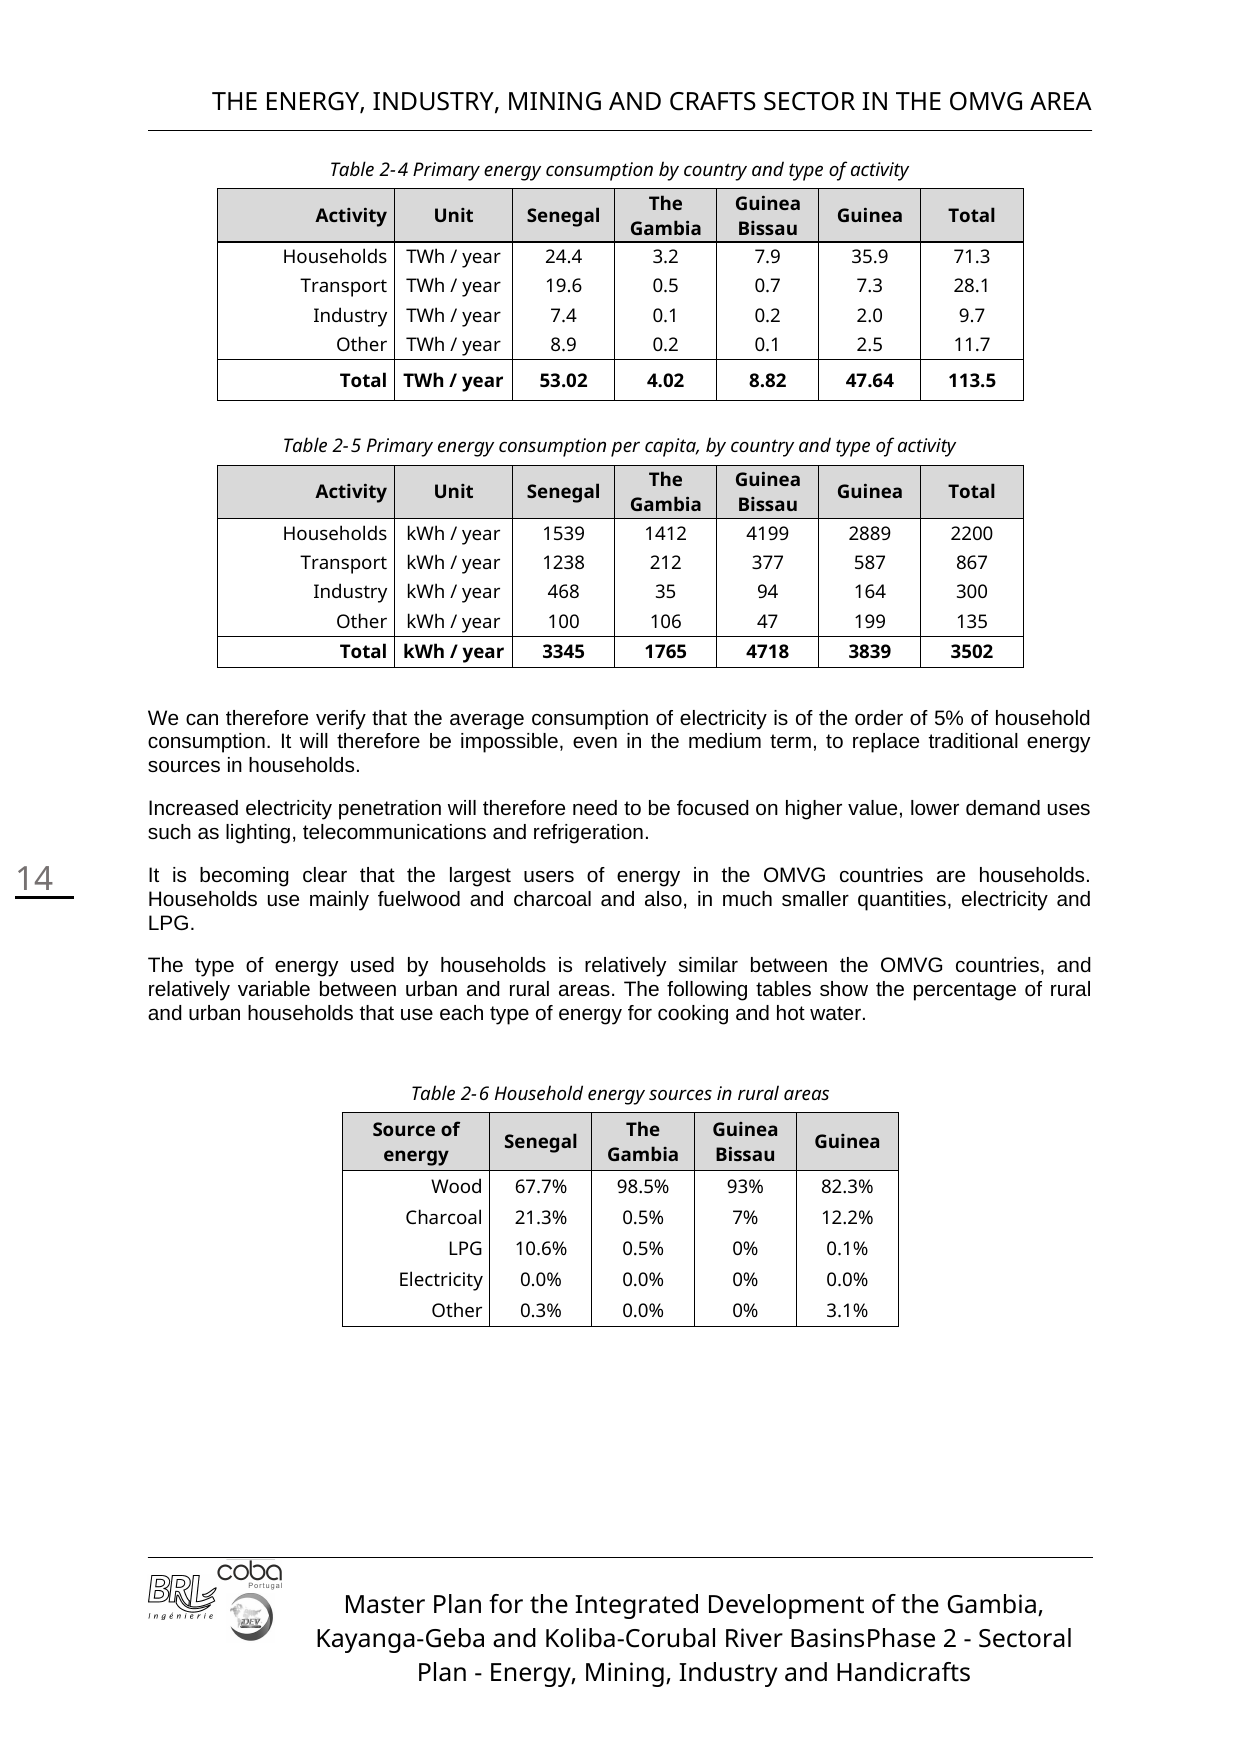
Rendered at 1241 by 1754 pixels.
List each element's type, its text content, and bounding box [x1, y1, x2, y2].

table_header Activity [218, 189, 394, 241]
table_header Activity [218, 466, 394, 518]
table_cell 11.7 [921, 330, 1023, 359]
table_cell Total [218, 360, 394, 400]
table_cell 0.2 [615, 330, 716, 359]
table_cell 0% [695, 1295, 796, 1326]
table_cell 0.1 [615, 300, 716, 330]
table_cell kWh / year [395, 519, 512, 547]
table_cell kWh / year [395, 606, 512, 636]
table_cell LPG [343, 1233, 489, 1264]
table_header The Gambia [615, 189, 716, 241]
table_cell Other [343, 1295, 489, 1326]
table_cell 0.0% [592, 1264, 694, 1295]
table_cell 587 [819, 547, 920, 577]
table_header The Gambia [592, 1113, 694, 1170]
table_cell Charcoal [343, 1201, 489, 1232]
table_cell 300 [921, 577, 1023, 606]
table_cell 0% [695, 1264, 796, 1295]
table_cell 3839 [819, 637, 920, 667]
table_cell 47 [717, 606, 818, 636]
table_header Guinea [819, 466, 920, 518]
table_cell 82.3% [797, 1171, 898, 1201]
text The type of energy used by households is relatively similar between the OMVG countries, and relatively variable between urban and rural areas. The following tables show the percentage of rural and urban households that use each type of energy for cooking and hot water. [148, 953, 1092, 1025]
table_cell Households [218, 243, 394, 271]
table_cell 35 [615, 577, 716, 606]
table_cell 1238 [513, 547, 614, 577]
text Table 2-6 Household energy sources in rural areas [148, 1080, 1092, 1106]
table_cell 47.64 [819, 360, 920, 400]
table_cell Industry [218, 300, 394, 330]
table_cell 98.5% [592, 1171, 694, 1201]
table_cell 7.9 [717, 243, 818, 271]
table_cell 8.9 [513, 330, 614, 359]
table_cell 0.0% [797, 1264, 898, 1295]
table_cell 3345 [513, 637, 614, 667]
table_cell 106 [615, 606, 716, 636]
table_header Unit [395, 189, 512, 241]
table_cell 8.82 [717, 360, 818, 400]
table_header Guinea Bissau [717, 189, 818, 241]
table_cell 4199 [717, 519, 818, 547]
table_cell Transport [218, 271, 394, 300]
table_cell 4718 [717, 637, 818, 667]
table_header Guinea Bissau [717, 466, 818, 518]
table_header Guinea [797, 1113, 898, 1170]
table_cell Wood [343, 1171, 489, 1201]
table_cell 0.5% [592, 1233, 694, 1264]
table_cell kWh / year [395, 547, 512, 577]
text Table 2-4 Primary energy consumption by country and type of activity [148, 156, 1092, 182]
table_cell 2889 [819, 519, 920, 547]
table_cell 3.1% [797, 1295, 898, 1326]
table_cell 1539 [513, 519, 614, 547]
table_cell 0% [695, 1233, 796, 1264]
table_header Guinea [819, 189, 920, 241]
table_cell 93% [695, 1171, 796, 1201]
table_cell 113.5 [921, 360, 1023, 400]
table_cell Other [218, 330, 394, 359]
picture [147, 1559, 282, 1620]
table_cell 0.7 [717, 271, 818, 300]
table_cell TWh / year [395, 271, 512, 300]
table_header The Gambia [615, 466, 716, 518]
table_cell 0.5 [615, 271, 716, 300]
table_cell 28.1 [921, 271, 1023, 300]
table_header Senegal [513, 189, 614, 241]
table_cell 0.0% [592, 1295, 694, 1326]
text Table 2-5 Primary energy consumption per capita, by country and type of activity [148, 433, 1092, 458]
table_cell 2200 [921, 519, 1023, 547]
table_cell 21.3% [490, 1201, 591, 1232]
table_cell 2.0 [819, 300, 920, 330]
table_cell Electricity [343, 1264, 489, 1295]
table_cell Households [218, 519, 394, 547]
table_cell 7% [695, 1201, 796, 1232]
table_cell 94 [717, 577, 818, 606]
table_cell 4.02 [615, 360, 716, 400]
table_cell 7.4 [513, 300, 614, 330]
text It is becoming clear that the largest users of energy in the OMVG countries are households. Households use mainly fuelwood and charcoal and also, in much smaller quantities, electricity and LPG. [148, 863, 1092, 934]
table_cell 164 [819, 577, 920, 606]
table_cell TWh / year [395, 360, 512, 400]
table_header Guinea Bissau [695, 1113, 796, 1170]
table_cell 12.2% [797, 1201, 898, 1232]
table_cell 0.0% [490, 1264, 591, 1295]
table_cell 0.2 [717, 300, 818, 330]
table_cell TWh / year [395, 300, 512, 330]
text We can therefore verify that the average consumption of electricity is of the order of 5% of household consumption. It will therefore be impossible, even in the medium term, to replace traditional energy sources in households. [148, 705, 1092, 777]
table_cell Total [218, 637, 394, 667]
table_cell 0.5% [592, 1201, 694, 1232]
table_cell Other [218, 606, 394, 636]
table_cell 867 [921, 547, 1023, 577]
table_cell Industry [218, 577, 394, 606]
table_cell 0.1 [717, 330, 818, 359]
table_cell 199 [819, 606, 920, 636]
table_header Senegal [513, 466, 614, 518]
table_cell 10.6% [490, 1233, 591, 1264]
table_cell 0.3% [490, 1295, 591, 1326]
table_cell 0.1% [797, 1233, 898, 1264]
table_cell kWh / year [395, 637, 512, 667]
table_cell 1412 [615, 519, 716, 547]
table_header Senegal [490, 1113, 591, 1170]
table_cell 3.2 [615, 243, 716, 271]
table_header Total [921, 466, 1023, 518]
table_header Source of energy [343, 1113, 489, 1170]
table_cell 71.3 [921, 243, 1023, 271]
table_cell Transport [218, 547, 394, 577]
text Increased electricity penetration will therefore need to be focused on higher value, lower demand uses such as lighting, telecommunications and refrigeration. [148, 796, 1092, 844]
table_header Total [921, 189, 1023, 241]
table_cell 1765 [615, 637, 716, 667]
table_cell TWh / year [395, 330, 512, 359]
table_cell 3502 [921, 637, 1023, 667]
table_cell 53.02 [513, 360, 614, 400]
table_cell 212 [615, 547, 716, 577]
table_cell 468 [513, 577, 614, 606]
table_cell 7.3 [819, 271, 920, 300]
table_cell TWh / year [395, 243, 512, 271]
table_cell 9.7 [921, 300, 1023, 330]
table_cell 135 [921, 606, 1023, 636]
table_cell kWh / year [395, 577, 512, 606]
table_cell 67.7% [490, 1171, 591, 1201]
table_cell 100 [513, 606, 614, 636]
table_cell 377 [717, 547, 818, 577]
table_cell 2.5 [819, 330, 920, 359]
table_cell 35.9 [819, 243, 920, 271]
table_cell 24.4 [513, 243, 614, 271]
table_header Unit [395, 466, 512, 518]
table_cell 19.6 [513, 271, 614, 300]
